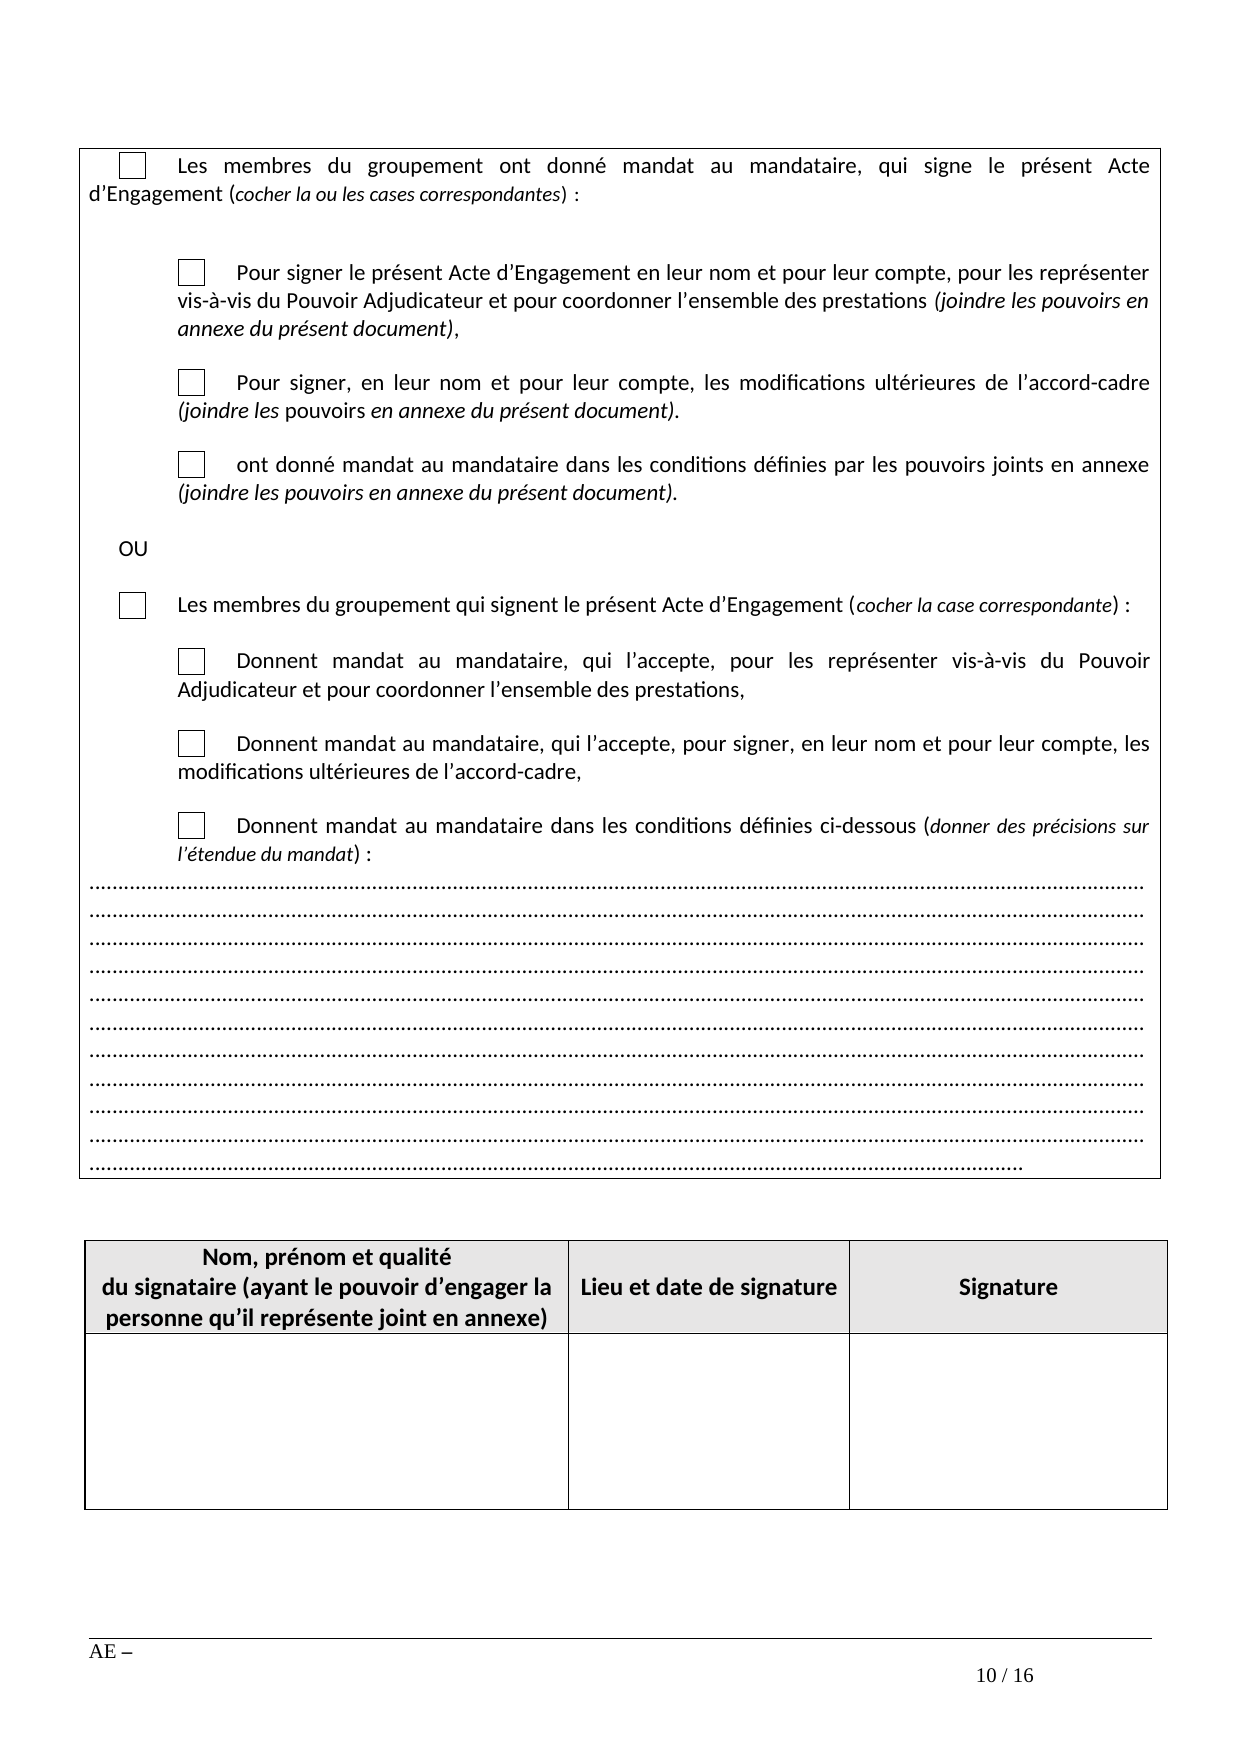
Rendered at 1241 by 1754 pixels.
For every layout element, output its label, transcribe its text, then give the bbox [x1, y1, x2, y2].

table_header Signature [850, 1241, 1167, 1332]
text Les membres du groupement qui signent le présent Acte d’Engagement (cocher la case correspondante) : [89, 591, 1152, 619]
text OU [89, 534, 1152, 563]
table_cell [86, 1334, 568, 1509]
table_header Nom, prénom et qualité du signataire (ayant le pouvoir d’engager la personne qu’il représente joint en annexe) [86, 1241, 568, 1332]
table_cell [850, 1334, 1167, 1509]
table_cell [569, 1334, 849, 1509]
table_header Lieu et date de signature [569, 1241, 849, 1332]
text Pour signer le présent Acte d’Engagement en leur nom et pour leur compte, pour les représenter vis-à-vis du Pouvoir Adjudicateur et pour coordonner l’ensemble des prestations (joindre les pouvoirs en annexe du présent document), [89, 258, 1152, 342]
text Donnent mandat au mandataire, qui l’accepte, pour signer, en leur nom et pour leur compte, les modifications ultérieures de l’accord-cadre, [89, 729, 1152, 785]
text Donnent mandat au mandataire, qui l’accepte, pour les représenter vis-à-vis du Pouvoir Adjudicateur et pour coordonner l’ensemble des prestations, [89, 647, 1152, 703]
text ont donné mandat au mandataire dans les conditions définies par les pouvoirs joints en annexe (joindre les pouvoirs en annexe du présent document). [89, 451, 1152, 507]
text Les membres du groupement ont donné mandat au mandataire, qui signe le présent Acte d’Engagement (cocher la ou les cases correspondantes) : [80, 149, 1160, 207]
text Donnent mandat au mandataire dans les conditions définies ci-dessous (donner des précisions sur l’étendue du mandat) : [89, 811, 1152, 864]
text ........................................................................................................................................................................................................................................................................................................................................................................................................................................................................................................................................................................................................................................................................................................................................................................................................................................................................................................................................................................................................................................................................................................................................................................................................................................................................................................................................................................................................................................................................................................................................................................................................................................................................................................................................................................................................................................................................................................................................................................................................................................................................ [80, 864, 1160, 1178]
text Pour signer, en leur nom et pour leur compte, les modifications ultérieures de l’accord-cadre (joindre les pouvoirs en annexe du présent document). [89, 368, 1152, 424]
